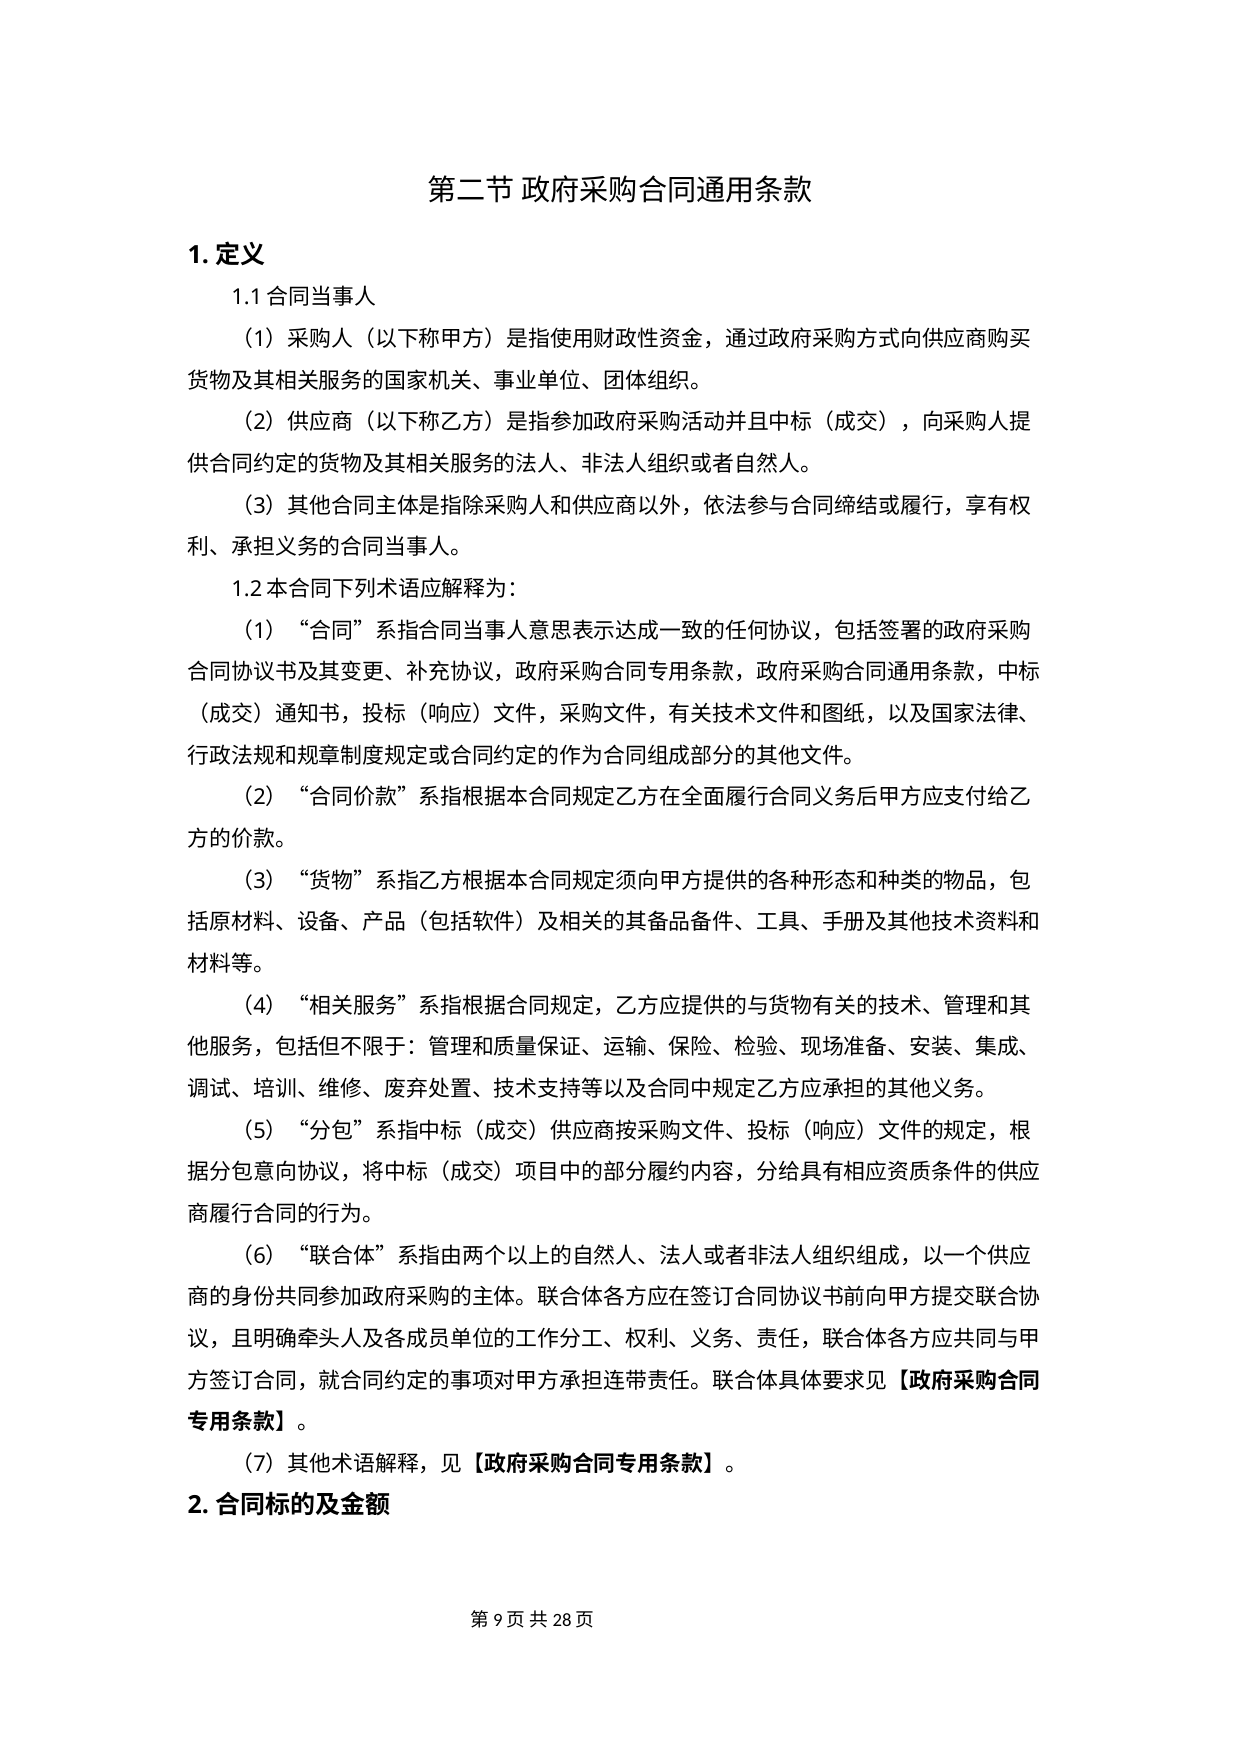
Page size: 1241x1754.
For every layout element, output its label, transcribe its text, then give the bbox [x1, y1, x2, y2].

text （5）“分包”系指中标（成交）供应商按采购文件、投标（响应）文件的规定，根据分包意向协议，将中标（成交）项目中的部分履约内容，分给具有相应资质条件的供应商履行合同的行为。 [187, 1105, 1053, 1230]
text （2）供应商（以下称乙方）是指参加政府采购活动并且中标（成交），向采购人提供合同约定的货物及其相关服务的法人、非法人组织或者自然人。 [187, 396, 1053, 480]
text 1.2本合同下列术语应解释为： [187, 563, 1053, 605]
list 合同标的及金额 [187, 1480, 1053, 1521]
text （1）采购人（以下称甲方）是指使用财政性资金，通过政府采购方式向供应商购买货物及其相关服务的国家机关、事业单位、团体组织。 [187, 313, 1053, 396]
text （4）“相关服务”系指根据合同规定，乙方应提供的与货物有关的技术、管理和其他服务，包括但不限于：管理和质量保证、运输、保险、检验、现场准备、安装、集成、调试、培训、维修、废弃处置、技术支持等以及合同中规定乙方应承担的其他义务。 [187, 980, 1053, 1105]
text （3）“货物”系指乙方根据本合同规定须向甲方提供的各种形态和种类的物品，包括原材料、设备、产品（包括软件）及相关的其备品备件、工具、手册及其他技术资料和材料等。 [187, 855, 1053, 980]
text （1）“合同”系指合同当事人意思表示达成一致的任何协议，包括签署的政府采购合同协议书及其变更、补充协议，政府采购合同专用条款，政府采购合同通用条款，中标（成交）通知书，投标（响应）文件，采购文件，有关技术文件和图纸，以及国家法律、行政法规和规章制度规定或合同约定的作为合同组成部分的其他文件。 [187, 605, 1053, 771]
text （6）“联合体”系指由两个以上的自然人、法人或者非法人组织组成，以一个供应商的身份共同参加政府采购的主体。联合体各方应在签订合同协议书前向甲方提交联合协议，且明确牵头人及各成员单位的工作分工、权利、义务、责任，联合体各方应共同与甲方签订合同，就合同约定的事项对甲方承担连带责任。联合体具体要求见【政府采购合同专用条款】。 [187, 1230, 1053, 1438]
text （3）其他合同主体是指除采购人和供应商以外，依法参与合同缔结或履行，享有权利、承担义务的合同当事人。 [187, 480, 1053, 563]
subtitle 第二节 政府采购合同通用条款 [187, 166, 1053, 208]
text 1.1合同当事人 [187, 271, 1053, 313]
text （7）其他术语解释，见【政府采购合同专用条款】。 [187, 1438, 1053, 1480]
text 1. 定义 [187, 230, 1053, 271]
text （2）“合同价款”系指根据本合同规定乙方在全面履行合同义务后甲方应支付给乙方的价款。 [187, 771, 1053, 855]
